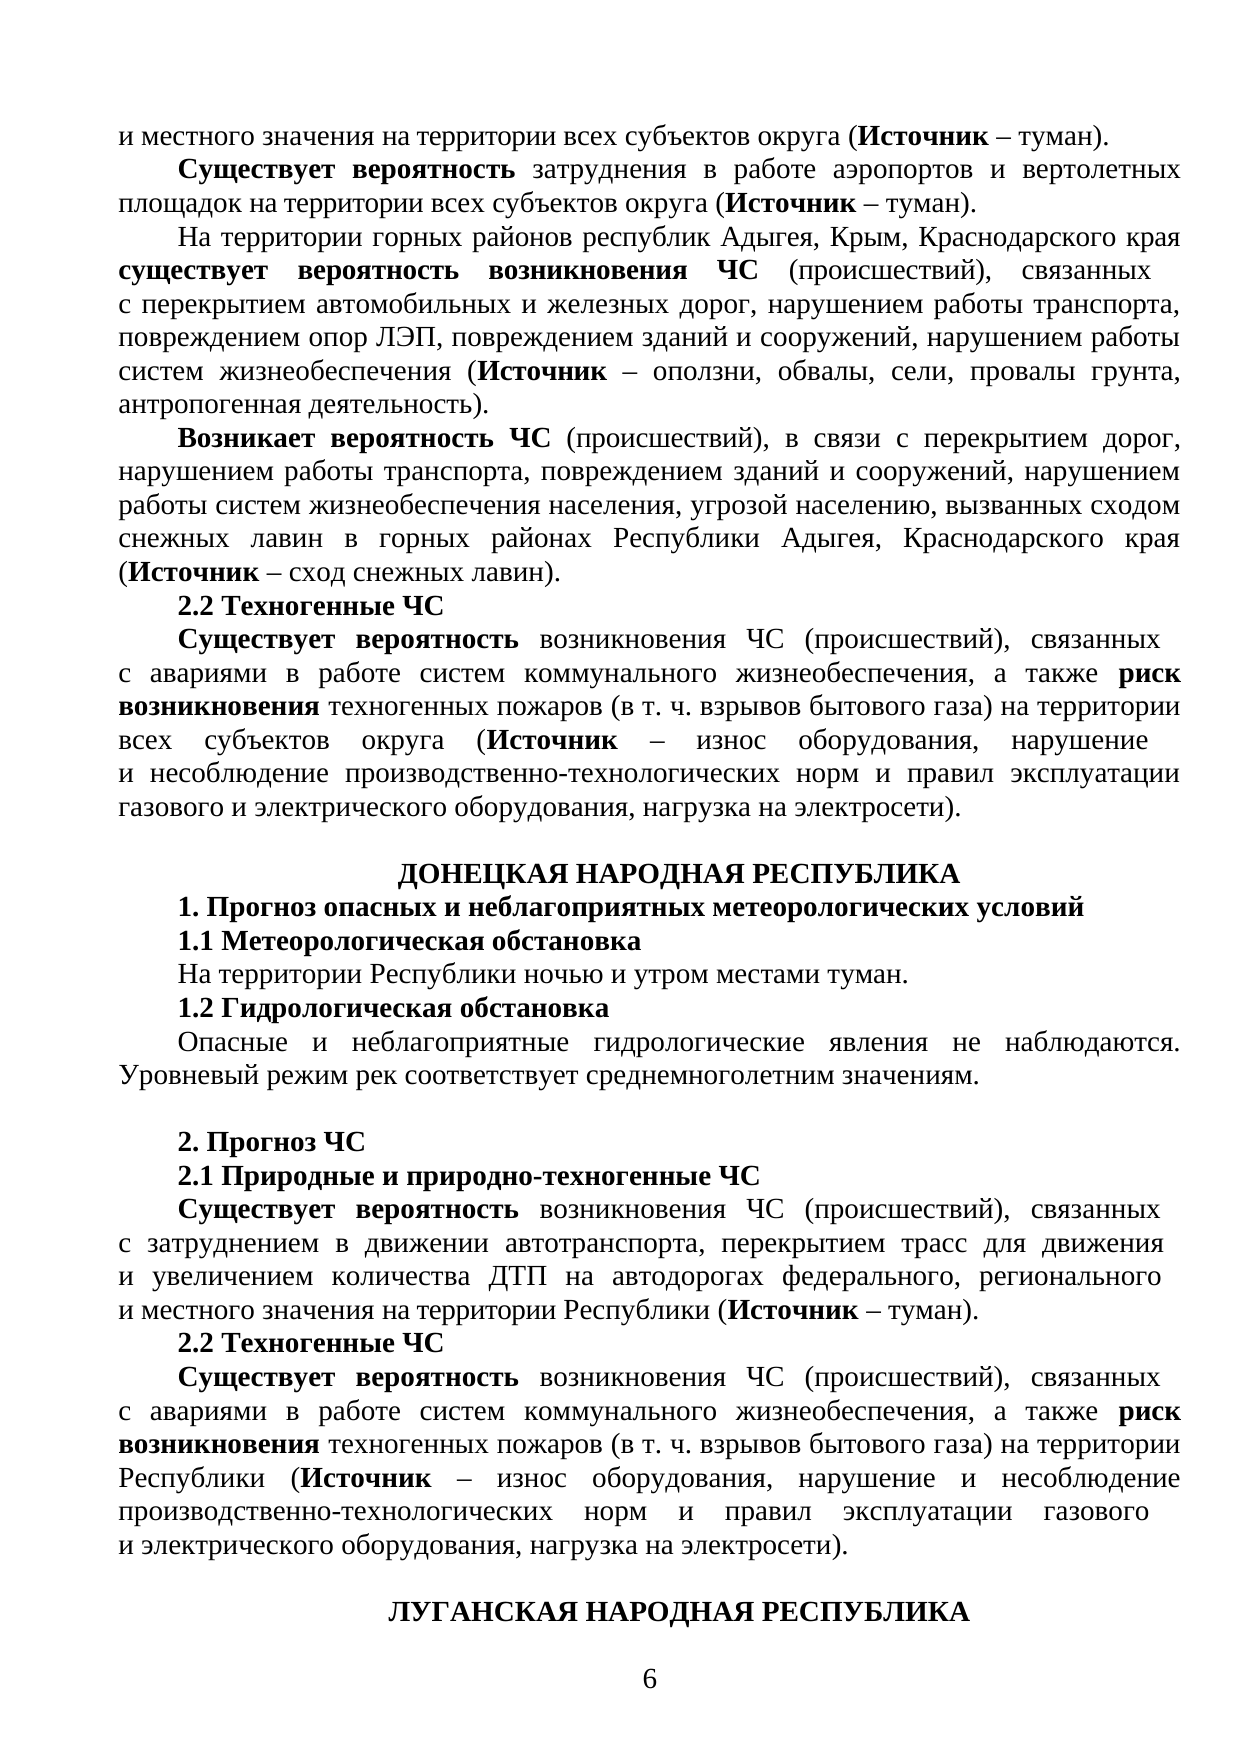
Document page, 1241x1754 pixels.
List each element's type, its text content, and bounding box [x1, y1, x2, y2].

text Существует вероятность возникновения ЧС (происшествий), связанных с авариями в работе систем коммунального жизнеобеспечения, а также риск возникновения техногенных пожаров (в т. ч. взрывов бытового газа) на территории всех субъектов округа (Источник – износ оборудования, нарушение и несоблюдение производственно-технологических норм и правил эксплуатации газового и электрического оборудования, нагрузка на электросети). [118, 621, 1181, 822]
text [118, 118, 1181, 152]
text 2. Прогноз ЧС [118, 1124, 1181, 1158]
text 2.2 Техногенные ЧС [118, 1326, 1181, 1359]
text Существует вероятность возникновения ЧС (происшествий), связанных с авариями в работе систем коммунального жизнеобеспечения, а также риск возникновения техногенных пожаров (в т. ч. взрывов бытового газа) на территории Республики (Источник – износ оборудования, нарушение и несоблюдение производственно-технологических норм и правил эксплуатации газового и электрического оборудования, нагрузка на электросети). [118, 1359, 1181, 1560]
text 2.2 Техногенные ЧС [118, 588, 1181, 621]
text Опасные и неблагоприятные гидрологические явления не наблюдаются. Уровневый режим рек соответствует среднемноголетним значениям. [118, 1024, 1181, 1091]
text 1. Прогноз опасных и неблагоприятных метеорологических условий [118, 889, 1181, 923]
text Возникает вероятность ЧС (происшествий), в связи с перекрытием дорог, нарушением работы транспорта, повреждением зданий и сооружений, нарушением работы систем жизнеобеспечения населения, угрозой населению, вызванных сходом снежных лавин в горных районах Республики Адыгея, Краснодарского края (Источник – сход снежных лавин). [118, 420, 1181, 588]
text На территории Республики ночью и утром местами туман. [118, 957, 1181, 990]
text 1.1 Метеорологическая обстановка [118, 923, 1181, 957]
text ДОНЕЦКАЯ НАРОДНАЯ РЕСПУБЛИКА [118, 856, 1181, 889]
text 1.2 Гидрологическая обстановка [118, 990, 1181, 1024]
text Существует вероятность затруднения в работе аэропортов и вертолетных площадок на территории всех субъектов округа (Источник – туман). [118, 152, 1181, 219]
text 2.1 Природные и природно-техногенные ЧС [118, 1158, 1181, 1191]
text На территории горных районов республик Адыгея, Крым, Краснодарского края существует вероятность возникновения ЧС (происшествий), связанных с перекрытием автомобильных и железных дорог, нарушением работы транспорта, повреждением опор ЛЭП, повреждением зданий и сооружений, нарушением работы систем жизнеобеспечения (Источник – оползни, обвалы, сели, провалы грунта, антропогенная деятельность). [118, 219, 1181, 420]
text ЛУГАНСКАЯ НАРОДНАЯ РЕСПУБЛИКА [118, 1594, 1181, 1627]
